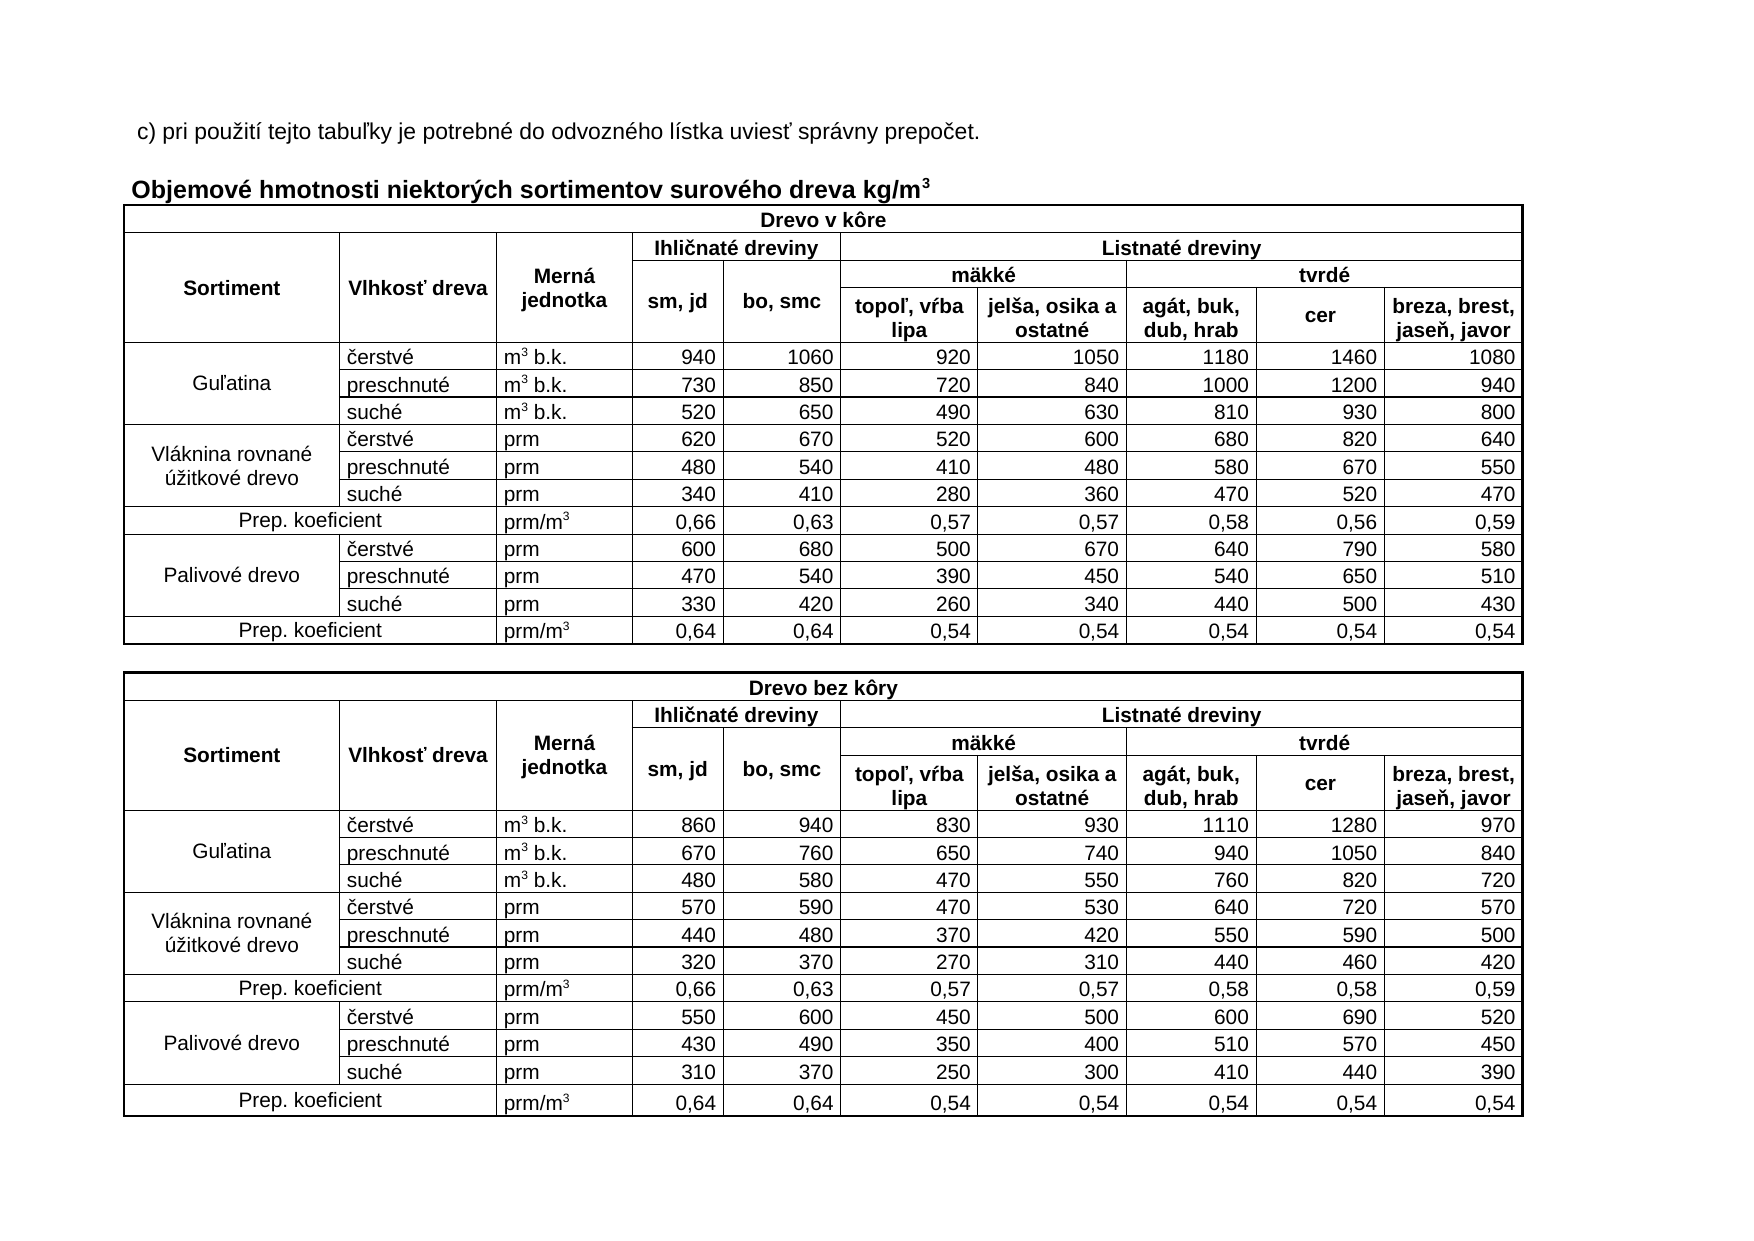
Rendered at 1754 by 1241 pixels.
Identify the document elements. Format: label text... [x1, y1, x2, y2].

table_cell mäkké [841, 728, 1126, 755]
table_cell 840 [978, 370, 1126, 396]
table_cell 0,57 [841, 507, 977, 533]
table_cell 430 [1385, 589, 1521, 616]
table_cell Prep. koeficient [125, 1085, 496, 1115]
table_cell prm [497, 562, 632, 588]
table_cell 530 [978, 893, 1126, 919]
table_cell 580 [1385, 535, 1521, 561]
table_cell Listnaté dreviny [841, 233, 1521, 259]
table_cell 850 [724, 370, 840, 396]
table_cell m3 b.k. [497, 838, 632, 864]
table_cell 1000 [1127, 370, 1256, 396]
table_cell 550 [1385, 452, 1521, 479]
table_cell 1050 [1257, 838, 1384, 864]
table_cell 490 [724, 1030, 840, 1056]
table_cell 590 [1257, 920, 1384, 946]
table_cell 520 [841, 425, 977, 451]
table_cell Merná jednotka [497, 701, 632, 809]
table_cell 0,58 [1127, 507, 1256, 533]
table_cell 0,59 [1385, 975, 1521, 1001]
table_cell 520 [1385, 1002, 1521, 1029]
table_cell 310 [633, 1057, 723, 1083]
table_cell 760 [724, 838, 840, 864]
table_cell čerstvé [340, 343, 496, 369]
table_cell čerstvé [340, 811, 496, 837]
table_cell 690 [1257, 1002, 1384, 1029]
table_cell 440 [1127, 589, 1256, 616]
table_cell 570 [1257, 1030, 1384, 1056]
table_header Objemové hmotnosti niektorých sortimentov surového dreva kg/m3 [124, 145, 1538, 204]
table_cell Guľatina [125, 343, 339, 424]
table_cell 640 [1127, 893, 1256, 919]
table_cell prm [497, 948, 632, 974]
table_cell prm [497, 452, 632, 479]
table_cell 460 [1257, 948, 1384, 974]
table_cell 0,54 [1385, 1085, 1521, 1115]
table_cell 510 [1127, 1030, 1256, 1056]
table_cell 270 [841, 948, 977, 974]
table_cell [723, 645, 841, 671]
table_cell 1050 [978, 343, 1126, 369]
table_cell 500 [978, 1002, 1126, 1029]
table_cell 1110 [1127, 811, 1256, 837]
table_cell 390 [1385, 1057, 1521, 1083]
table_cell Merná jednotka [497, 233, 632, 342]
table_cell 0,57 [978, 975, 1126, 1001]
table_cell Sortiment [125, 233, 339, 342]
table_cell 340 [978, 589, 1126, 616]
table_cell 630 [978, 398, 1126, 424]
table_cell 490 [841, 398, 977, 424]
table_cell 570 [633, 893, 723, 919]
table_cell Prep. koeficient [125, 617, 496, 643]
table_cell prm/m3 [497, 617, 632, 643]
table_cell 370 [724, 948, 840, 974]
table_cell 0,64 [633, 617, 723, 643]
table_cell 650 [841, 838, 977, 864]
table_cell Guľatina [125, 811, 339, 892]
table_cell prm/m3 [497, 975, 632, 1001]
table_cell 940 [724, 811, 840, 837]
table_cell agát, buk, dub, hrab [1127, 756, 1256, 809]
table_cell 470 [841, 893, 977, 919]
table_cell 0,54 [978, 1085, 1126, 1115]
table_cell 1460 [1257, 343, 1384, 369]
table_cell 0,64 [633, 1085, 723, 1115]
table_cell 430 [633, 1030, 723, 1056]
table_cell 0,54 [841, 1085, 977, 1115]
table_cell Palivové drevo [125, 535, 339, 616]
table_cell m3 b.k. [497, 398, 632, 424]
table_cell preschnuté [340, 370, 496, 396]
text c) pri použití tejto tabuľky je potrebné do odvozného lístka uviesť správny prepočet. [137, 118, 1663, 144]
table_cell 0,54 [1127, 1085, 1256, 1115]
table_cell 470 [1385, 480, 1521, 506]
table_cell 470 [1127, 480, 1256, 506]
table_cell 680 [1127, 425, 1256, 451]
table_cell preschnuté [340, 1030, 496, 1056]
table_cell jelša, osika a ostatné [978, 288, 1126, 342]
table_cell Prep. koeficient [125, 507, 496, 533]
table_cell preschnuté [340, 838, 496, 864]
table_cell 310 [978, 948, 1126, 974]
table_cell 1280 [1257, 811, 1384, 837]
table_cell [339, 645, 496, 671]
table_cell 410 [724, 480, 840, 506]
table_cell 510 [1385, 562, 1521, 588]
table_cell m3 b.k. [497, 865, 632, 892]
table_cell 370 [841, 920, 977, 946]
table_cell 620 [633, 425, 723, 451]
table_cell čerstvé [340, 893, 496, 919]
table_cell 830 [841, 811, 977, 837]
table_cell mäkké [841, 261, 1126, 287]
table_cell [1256, 645, 1384, 671]
table_cell prm [497, 1002, 632, 1029]
table_cell 450 [841, 1002, 977, 1029]
table_cell 0,54 [1257, 1085, 1384, 1115]
table_cell 390 [841, 562, 977, 588]
table_cell 1200 [1257, 370, 1384, 396]
table_cell 940 [1127, 838, 1256, 864]
table_cell 930 [1257, 398, 1384, 424]
table_cell tvrdé [1127, 261, 1521, 287]
table_cell 500 [1257, 589, 1384, 616]
table_cell 820 [1257, 865, 1384, 892]
table_cell 670 [978, 535, 1126, 561]
table_cell preschnuté [340, 452, 496, 479]
table_cell [978, 645, 1126, 671]
table_cell čerstvé [340, 535, 496, 561]
table_cell 930 [978, 811, 1126, 837]
table_cell 0,54 [1127, 617, 1256, 643]
table_cell 650 [724, 398, 840, 424]
table_cell 540 [724, 562, 840, 588]
table_cell 940 [1385, 370, 1521, 396]
table_cell [632, 645, 723, 671]
table_cell sm, jd [633, 728, 723, 809]
table_cell 600 [724, 1002, 840, 1029]
table_cell 0,57 [978, 507, 1126, 533]
table_cell 600 [1127, 1002, 1256, 1029]
table_cell prm [497, 1057, 632, 1083]
table_cell 720 [1385, 865, 1521, 892]
table_cell 320 [633, 948, 723, 974]
table_cell suché [340, 865, 496, 892]
table_cell preschnuté [340, 562, 496, 588]
table_cell 340 [633, 480, 723, 506]
table_cell 420 [978, 920, 1126, 946]
table_cell 600 [633, 535, 723, 561]
table_cell topoľ, vŕba lipa [841, 288, 977, 342]
table_cell breza, brest, jaseň, javor [1385, 756, 1521, 809]
table_cell m3 b.k. [497, 343, 632, 369]
table_cell 440 [1127, 948, 1256, 974]
table_cell 480 [633, 865, 723, 892]
table_cell 540 [1127, 562, 1256, 588]
table_cell 0,58 [1257, 975, 1384, 1001]
table_cell Vláknina rovnané úžitkové drevo [125, 893, 339, 974]
table_cell 0,63 [724, 507, 840, 533]
table_cell Ihličnaté dreviny [633, 233, 840, 259]
table_cell 1080 [1385, 343, 1521, 369]
table_cell 790 [1257, 535, 1384, 561]
table_cell 260 [841, 589, 977, 616]
table_cell preschnuté [340, 920, 496, 946]
table_cell 580 [724, 865, 840, 892]
table_cell Drevo bez kôry [125, 674, 1521, 700]
table_cell 0,56 [1257, 507, 1384, 533]
table_cell 1060 [724, 343, 840, 369]
table_cell suché [340, 948, 496, 974]
table_cell 450 [1385, 1030, 1521, 1056]
table_cell čerstvé [340, 425, 496, 451]
table_cell 640 [1127, 535, 1256, 561]
table_cell 360 [978, 480, 1126, 506]
table_cell 720 [841, 370, 977, 396]
table_cell 820 [1257, 425, 1384, 451]
table_cell 370 [724, 1057, 840, 1083]
table_cell [496, 645, 632, 671]
table_cell Vláknina rovnané úžitkové drevo [125, 425, 339, 506]
table_cell 730 [633, 370, 723, 396]
table_cell 970 [1385, 811, 1521, 837]
table_cell 250 [841, 1057, 977, 1083]
table_cell 350 [841, 1030, 977, 1056]
table_cell cer [1257, 288, 1384, 342]
table_cell 760 [1127, 865, 1256, 892]
table_cell [1384, 645, 1522, 671]
table_cell prm/m3 [497, 1085, 632, 1115]
table_cell prm [497, 535, 632, 561]
table_cell bo, smc [724, 728, 840, 809]
table_cell 0,54 [978, 617, 1126, 643]
table_cell 650 [1257, 562, 1384, 588]
table_cell 670 [724, 425, 840, 451]
table_cell 570 [1385, 893, 1521, 919]
table_cell 420 [724, 589, 840, 616]
table_cell 740 [978, 838, 1126, 864]
table_cell 590 [724, 893, 840, 919]
table_cell 330 [633, 589, 723, 616]
table_cell 480 [978, 452, 1126, 479]
table_cell 500 [1385, 920, 1521, 946]
table_cell 860 [633, 811, 723, 837]
table_cell 520 [1257, 480, 1384, 506]
table_cell topoľ, vŕba lipa [841, 756, 977, 809]
table_cell 720 [1257, 893, 1384, 919]
table_cell 440 [633, 920, 723, 946]
table_cell bo, smc [724, 261, 840, 342]
table_cell 0,66 [633, 507, 723, 533]
table_cell Ihličnaté dreviny [633, 701, 840, 727]
table_cell 550 [978, 865, 1126, 892]
table_cell suché [340, 1057, 496, 1083]
table_cell 550 [633, 1002, 723, 1029]
table_cell 0,58 [1127, 975, 1256, 1001]
table_cell prm [497, 425, 632, 451]
table_cell prm [497, 1030, 632, 1056]
table_cell prm [497, 893, 632, 919]
table_cell [124, 645, 339, 671]
table_cell m3 b.k. [497, 811, 632, 837]
table_cell 0,64 [724, 617, 840, 643]
table_cell 670 [633, 838, 723, 864]
table_cell 800 [1385, 398, 1521, 424]
table_cell Listnaté dreviny [841, 701, 1521, 727]
table_cell 920 [841, 343, 977, 369]
table_cell 0,66 [633, 975, 723, 1001]
table_cell prm [497, 920, 632, 946]
table_cell sm, jd [633, 261, 723, 342]
table_cell 300 [978, 1057, 1126, 1083]
table_cell 400 [978, 1030, 1126, 1056]
table_cell 480 [633, 452, 723, 479]
table_cell breza, brest, jaseň, javor [1385, 288, 1521, 342]
table_cell prm [497, 589, 632, 616]
table_cell 680 [724, 535, 840, 561]
table_cell 580 [1127, 452, 1256, 479]
table_cell suché [340, 589, 496, 616]
table_cell čerstvé [340, 1002, 496, 1029]
table_cell 410 [841, 452, 977, 479]
table_cell Palivové drevo [125, 1002, 339, 1083]
table_cell Vlhkosť dreva [340, 233, 496, 342]
table_cell 1180 [1127, 343, 1256, 369]
table_cell cer [1257, 756, 1384, 809]
table_cell 470 [633, 562, 723, 588]
table_cell 480 [724, 920, 840, 946]
table_cell Vlhkosť dreva [340, 701, 496, 809]
table_cell 640 [1385, 425, 1521, 451]
table_cell 600 [978, 425, 1126, 451]
table_cell 940 [633, 343, 723, 369]
table_cell Sortiment [125, 701, 339, 809]
table_cell m3 b.k. [497, 370, 632, 396]
table_cell prm [497, 480, 632, 506]
table_cell Prep. koeficient [125, 975, 496, 1001]
table_cell 670 [1257, 452, 1384, 479]
table_cell 0,59 [1385, 507, 1521, 533]
table_cell 550 [1127, 920, 1256, 946]
table_cell 470 [841, 865, 977, 892]
table_cell 410 [1127, 1057, 1256, 1083]
table_cell 0,57 [841, 975, 977, 1001]
table_cell [841, 645, 978, 671]
table_cell 500 [841, 535, 977, 561]
table_cell 280 [841, 480, 977, 506]
table_cell 0,54 [1257, 617, 1384, 643]
table_cell prm/m3 [497, 507, 632, 533]
table_cell Drevo v kôre [125, 206, 1521, 232]
table_cell 420 [1385, 948, 1521, 974]
table_cell 0,54 [1385, 617, 1521, 643]
table_cell [1126, 645, 1256, 671]
table_cell 0,63 [724, 975, 840, 1001]
table_cell 0,54 [841, 617, 977, 643]
table_cell suché [340, 398, 496, 424]
table_cell 440 [1257, 1057, 1384, 1083]
table_cell 520 [633, 398, 723, 424]
table_cell suché [340, 480, 496, 506]
table_cell 810 [1127, 398, 1256, 424]
table_cell jelša, osika a ostatné [978, 756, 1126, 809]
table_cell 450 [978, 562, 1126, 588]
table_cell tvrdé [1127, 728, 1521, 755]
table_cell 0,64 [724, 1085, 840, 1115]
table_cell 840 [1385, 838, 1521, 864]
table_cell 540 [724, 452, 840, 479]
table_cell agát, buk, dub, hrab [1127, 288, 1256, 342]
